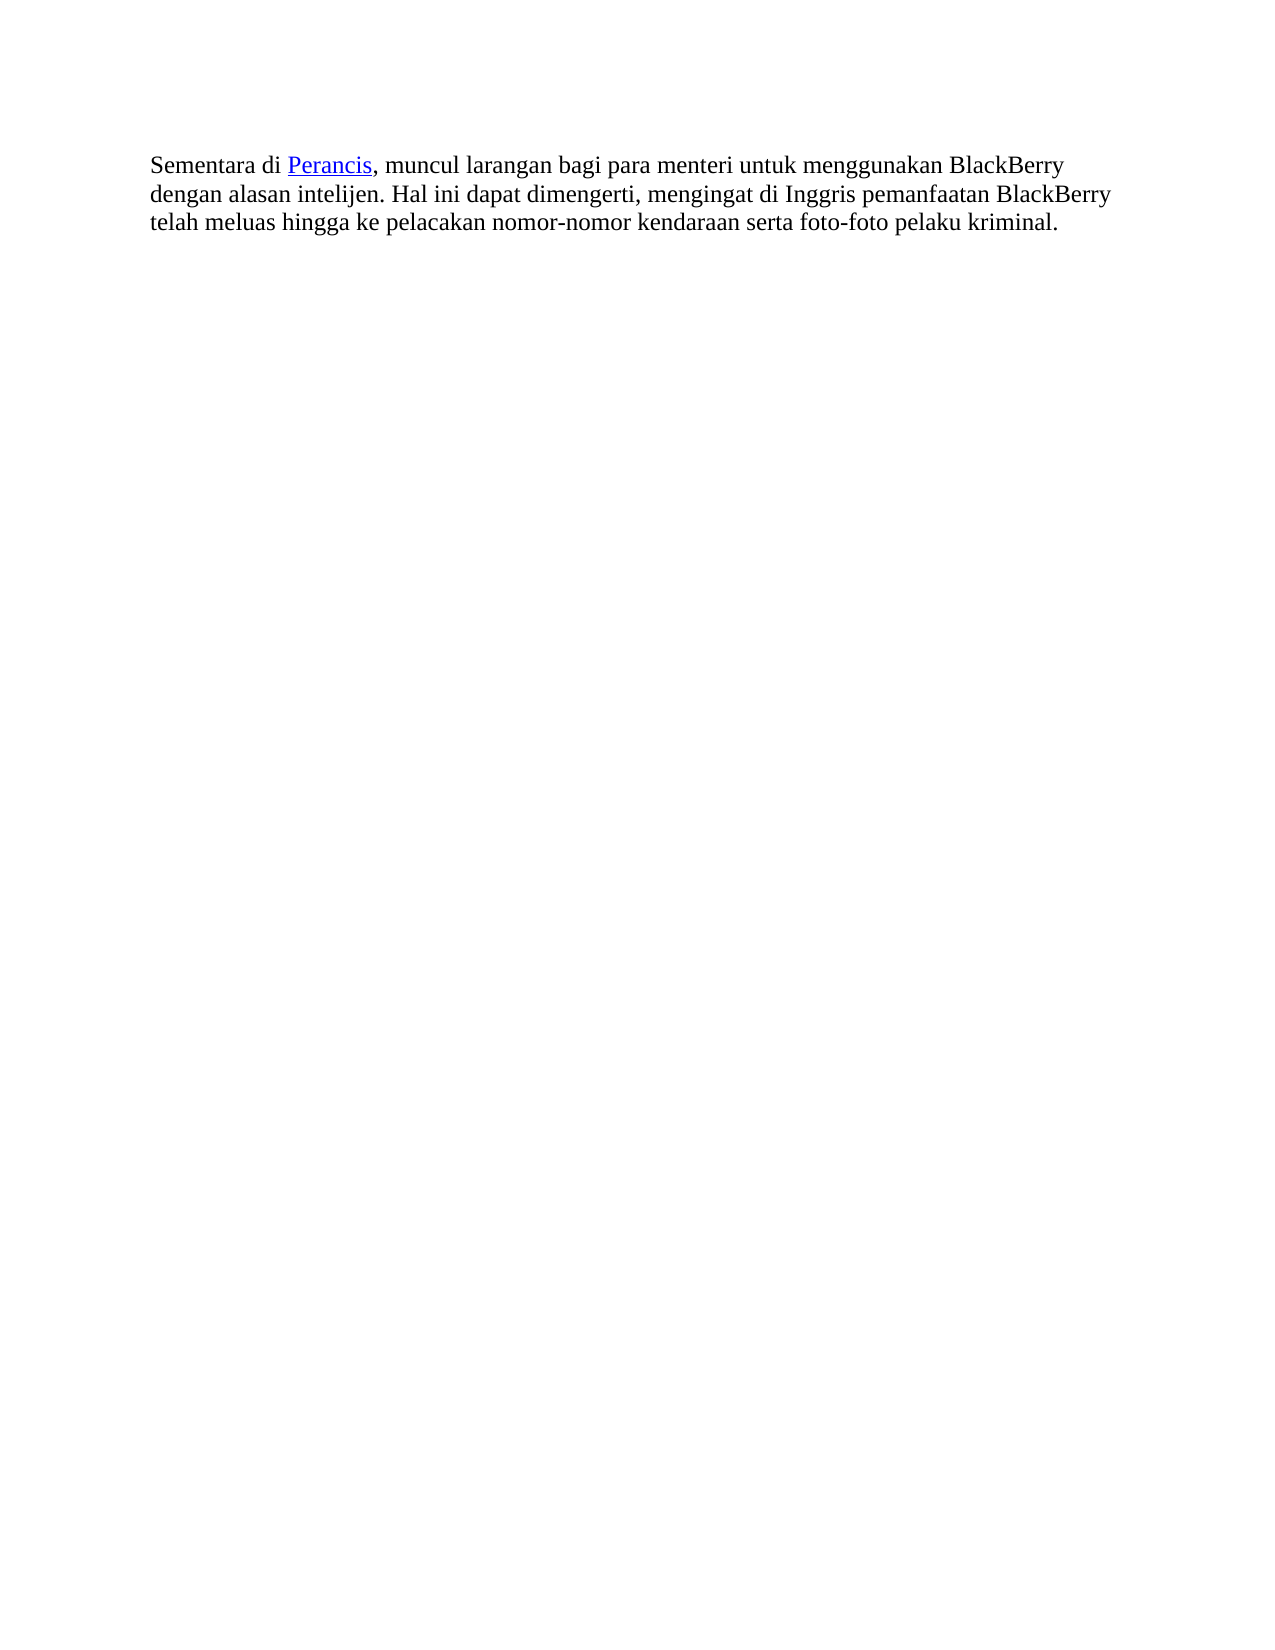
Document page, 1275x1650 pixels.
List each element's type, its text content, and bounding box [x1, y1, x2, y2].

text Sementara di Perancis, muncul larangan bagi para menteri untuk menggunakan BlackBerry dengan alasan intelijen. Hal ini dapat dimengerti, mengingat di Inggris pemanfaatan BlackBerry telah meluas hingga ke pelacakan nomor-nomor kendaraan serta foto-foto pelaku kriminal. [150, 150, 1125, 236]
